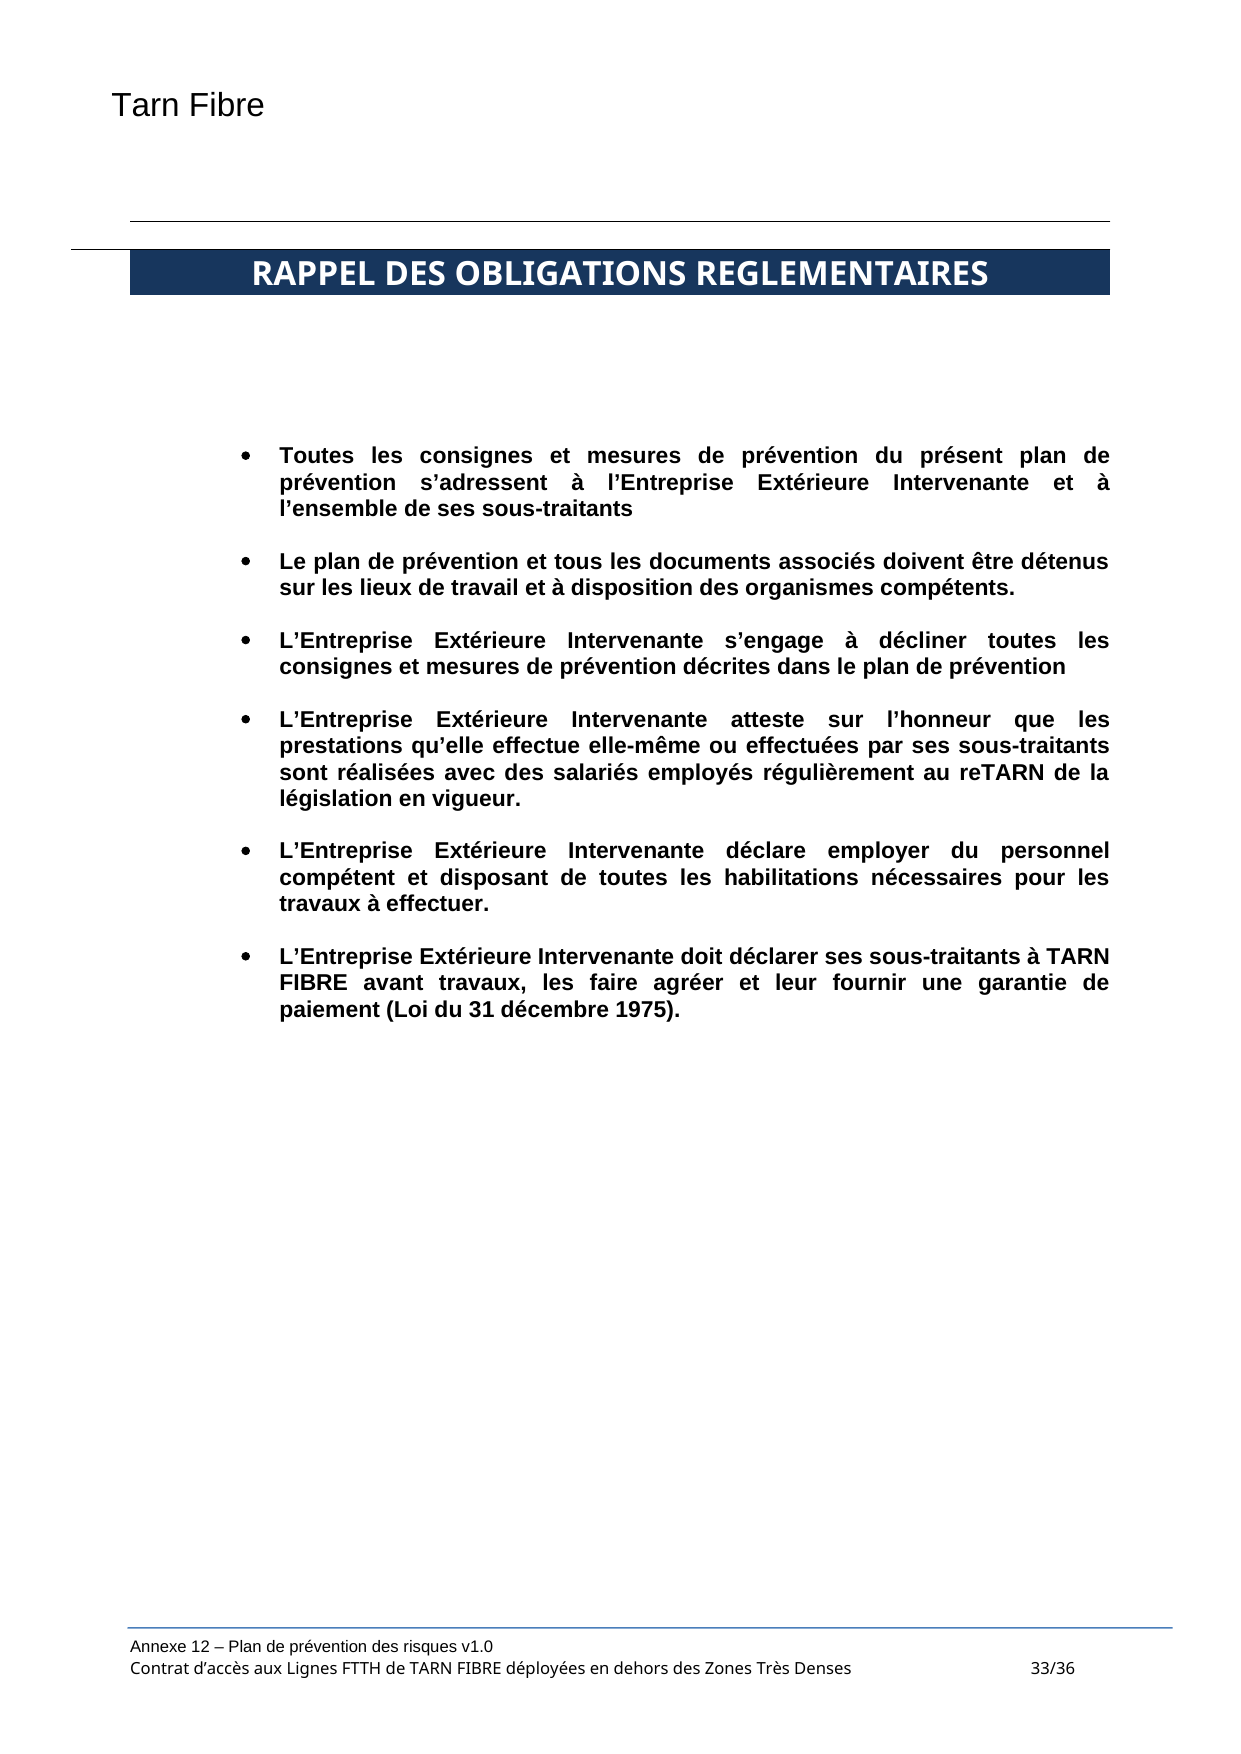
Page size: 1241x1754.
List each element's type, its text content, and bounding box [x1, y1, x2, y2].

list L’Entreprise Extérieure Intervenante s’engage à décliner toutes les consignes et mesures de prévention décrites dans le plan de prévention [242, 627, 1110, 679]
list Toutes les consignes et mesures de prévention du présent plan de prévention s’adressent à l’Entreprise Extérieure Intervenante et à l’ensemble de ses sous-traitants [242, 442, 1110, 521]
list L’Entreprise Extérieure Intervenante doit déclarer ses sous-traitants à TARN FIBRE avant travaux, les faire agréer et leur fournir une garantie de paiement (Loi du 31 décembre 1975). [242, 943, 1110, 1022]
list L’Entreprise Extérieure Intervenante déclare employer du personnel compétent et disposant de toutes les habilitations nécessaires pour les travaux à effectuer. [242, 837, 1110, 917]
list L’Entreprise Extérieure Intervenante atteste sur l’honneur que les prestations qu’elle effectue elle-même ou effectuées par ses sous-traitants sont réalisées avec des salariés employés régulièrement au reTARN de la législation en vigueur. [242, 706, 1110, 811]
list Le plan de prévention et tous les documents associés doivent être détenus sur les lieux de travail et à disposition des organismes compétents. [242, 548, 1110, 600]
text RAPPEL DES OBLIGATIONS REGLEMENTAIRES [130, 250, 1110, 295]
